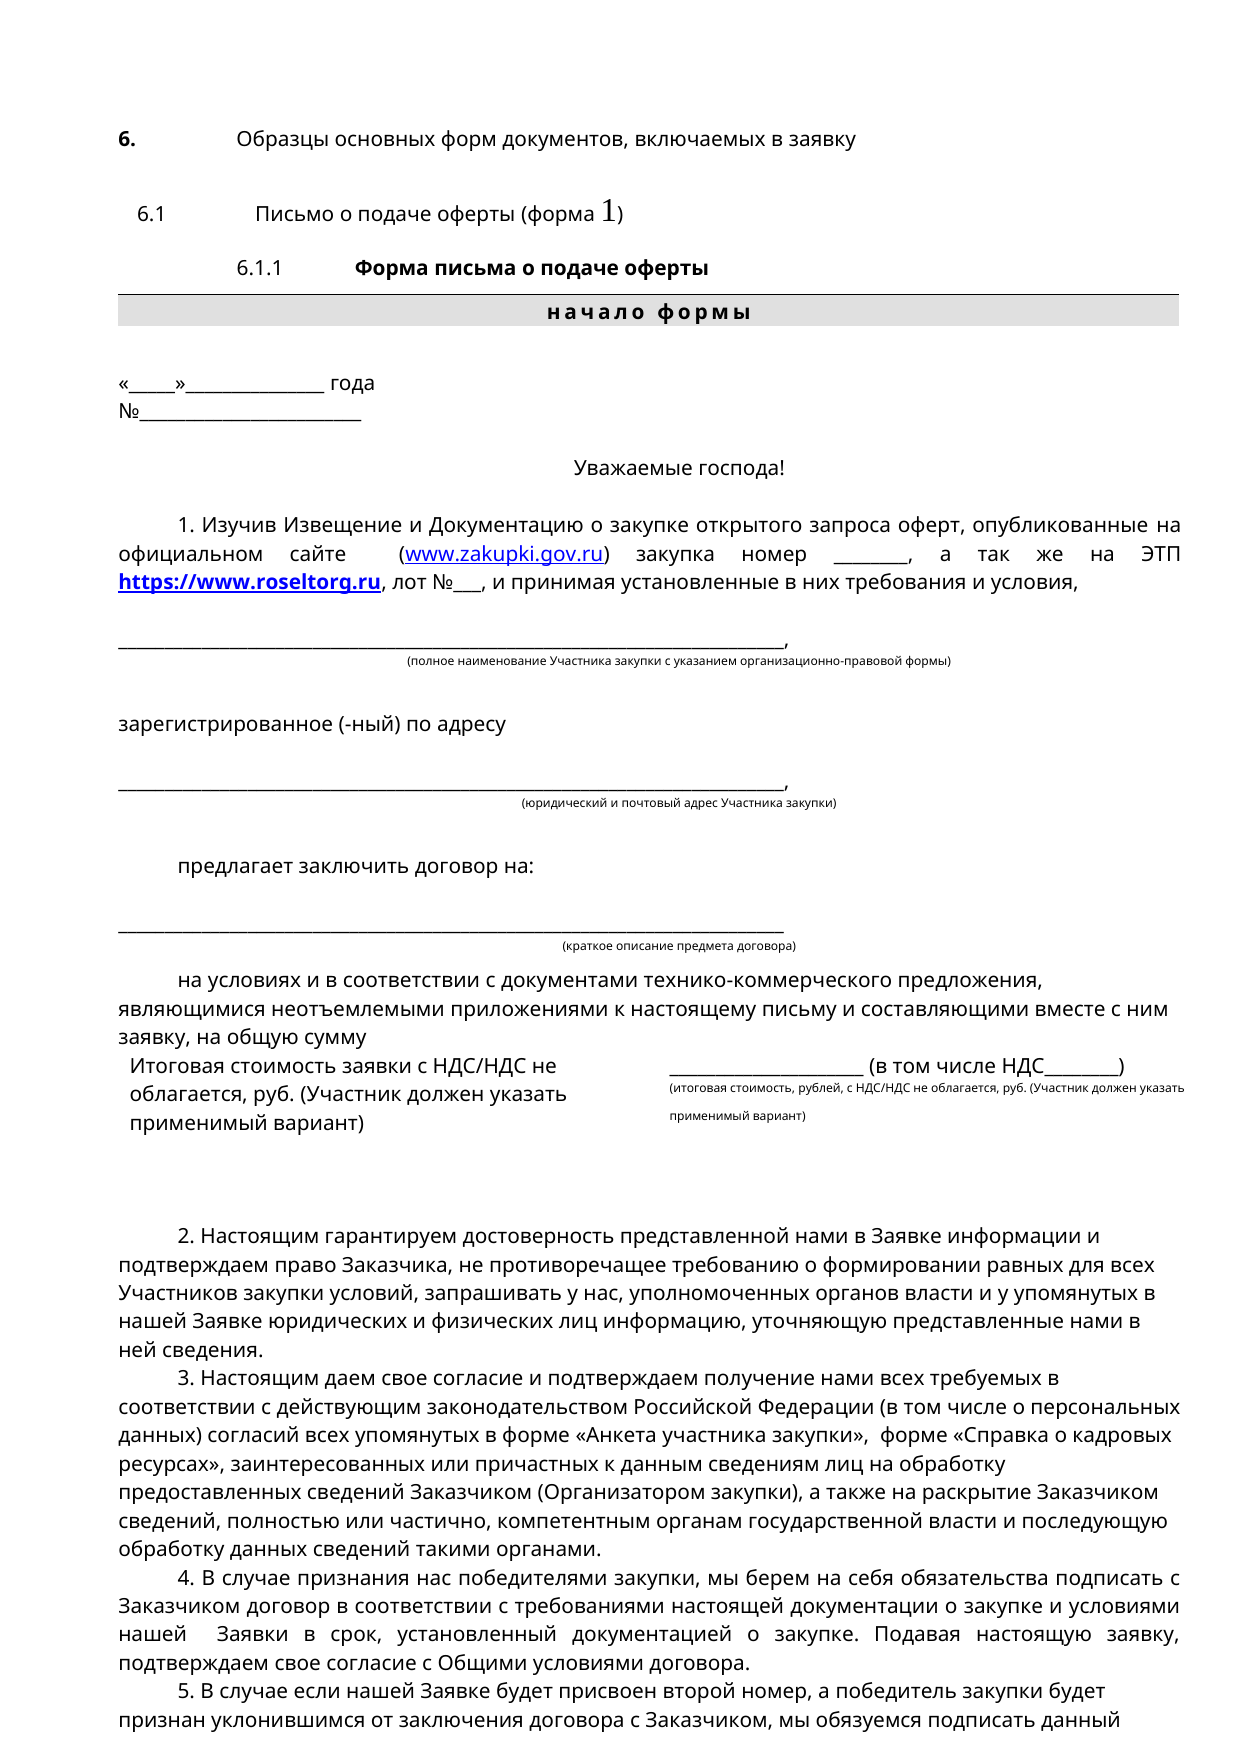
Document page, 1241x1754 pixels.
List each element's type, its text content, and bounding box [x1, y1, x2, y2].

table_header Итоговая стоимость заявки с НДС/НДС не облагается, руб. (Участник должен указать применимый вариант) [118, 1051, 658, 1136]
text Уважаемые господа! [118, 453, 1181, 482]
list Форма письма о подаче оферты [236, 253, 1181, 282]
text ________________________________________________________________________ [118, 908, 1181, 937]
text №________________________ [118, 397, 635, 425]
text на условиях и в соответствии с документами технико-коммерческого предложения, являющимися неотъемлемыми приложениями к настоящему письму и составляющими вместе с ним заявку, на общую сумму [118, 965, 1181, 1051]
text 2. Настоящим гарантируем достоверность представленной нами в Заявке информации и подтверждаем право Заказчика, не противоречащее требованию о формировании равных для всех Участников закупки условий, запрашивать у нас, уполномоченных органов власти и у упомянутых в нашей Заявке юридических и физических лиц информацию, уточняющую представленные нами в ней сведения. [118, 1221, 1181, 1363]
text начало формы [118, 295, 1179, 326]
text предлагает заключить договор на: [118, 852, 1181, 880]
text 3. Настоящим даем свое согласие и подтверждаем получение нами всех требуемых в соответствии с действующим законодательством Российской Федерации (в том числе о персональных данных) согласий всех упомянутых в форме «Анкета участника закупки», форме «Справка о кадровых ресурсах», заинтересованных или причастных к данным сведениям лиц на обработку предоставленных сведений Заказчиком (Организатором закупки), а также на раскрытие Заказчиком сведений, полностью или частично, компетентным органам государственной власти и последующую обработку данных сведений такими органами. [118, 1363, 1181, 1563]
text «_____»_______________ года [118, 368, 635, 397]
subtitle Письмо о подаче оферты (форма 1) [137, 190, 1181, 228]
text 4. В случае признания нас победителями закупки, мы берем на себя обязательства подписать с Заказчиком договор в соответствии с требованиями настоящей документации о закупке и условиями нашей Заявки в срок, установленный документацией о закупке. Подавая настоящую заявку, подтверждаем свое согласие с Общими условиями договора. [118, 1563, 1181, 1676]
text зарегистрированное (-ный) по адресу [118, 709, 1181, 738]
text (юридический и почтовый адрес Участника закупки) [118, 795, 1181, 823]
table_header _____________________ (в том числе НДС________) (итоговая стоимость, рублей, с НДС/НДС не облагается, руб. (Участник должен указать применимый вариант) [658, 1051, 1198, 1136]
text 1. Изучив Извещение и Документацию о закупке открытого запроса оферт, опубликованные на официальном сайте (www.zakupki.gov.ru) закупка номер ________, а так же на ЭТП https://www.roseltorg.ru, лот №___, и принимая установленные в них требования и условия, [118, 510, 1181, 596]
subtitle Образцы основных форм документов, включаемых в заявку [118, 124, 1181, 152]
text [118, 1676, 1181, 1733]
text (краткое описание предмета договора) [118, 937, 1181, 965]
text ________________________________________________________________________, [118, 766, 1181, 795]
text ________________________________________________________________________, [118, 624, 1181, 653]
text (полное наименование Участника закупки с указанием организационно-правовой формы) [118, 653, 1181, 681]
